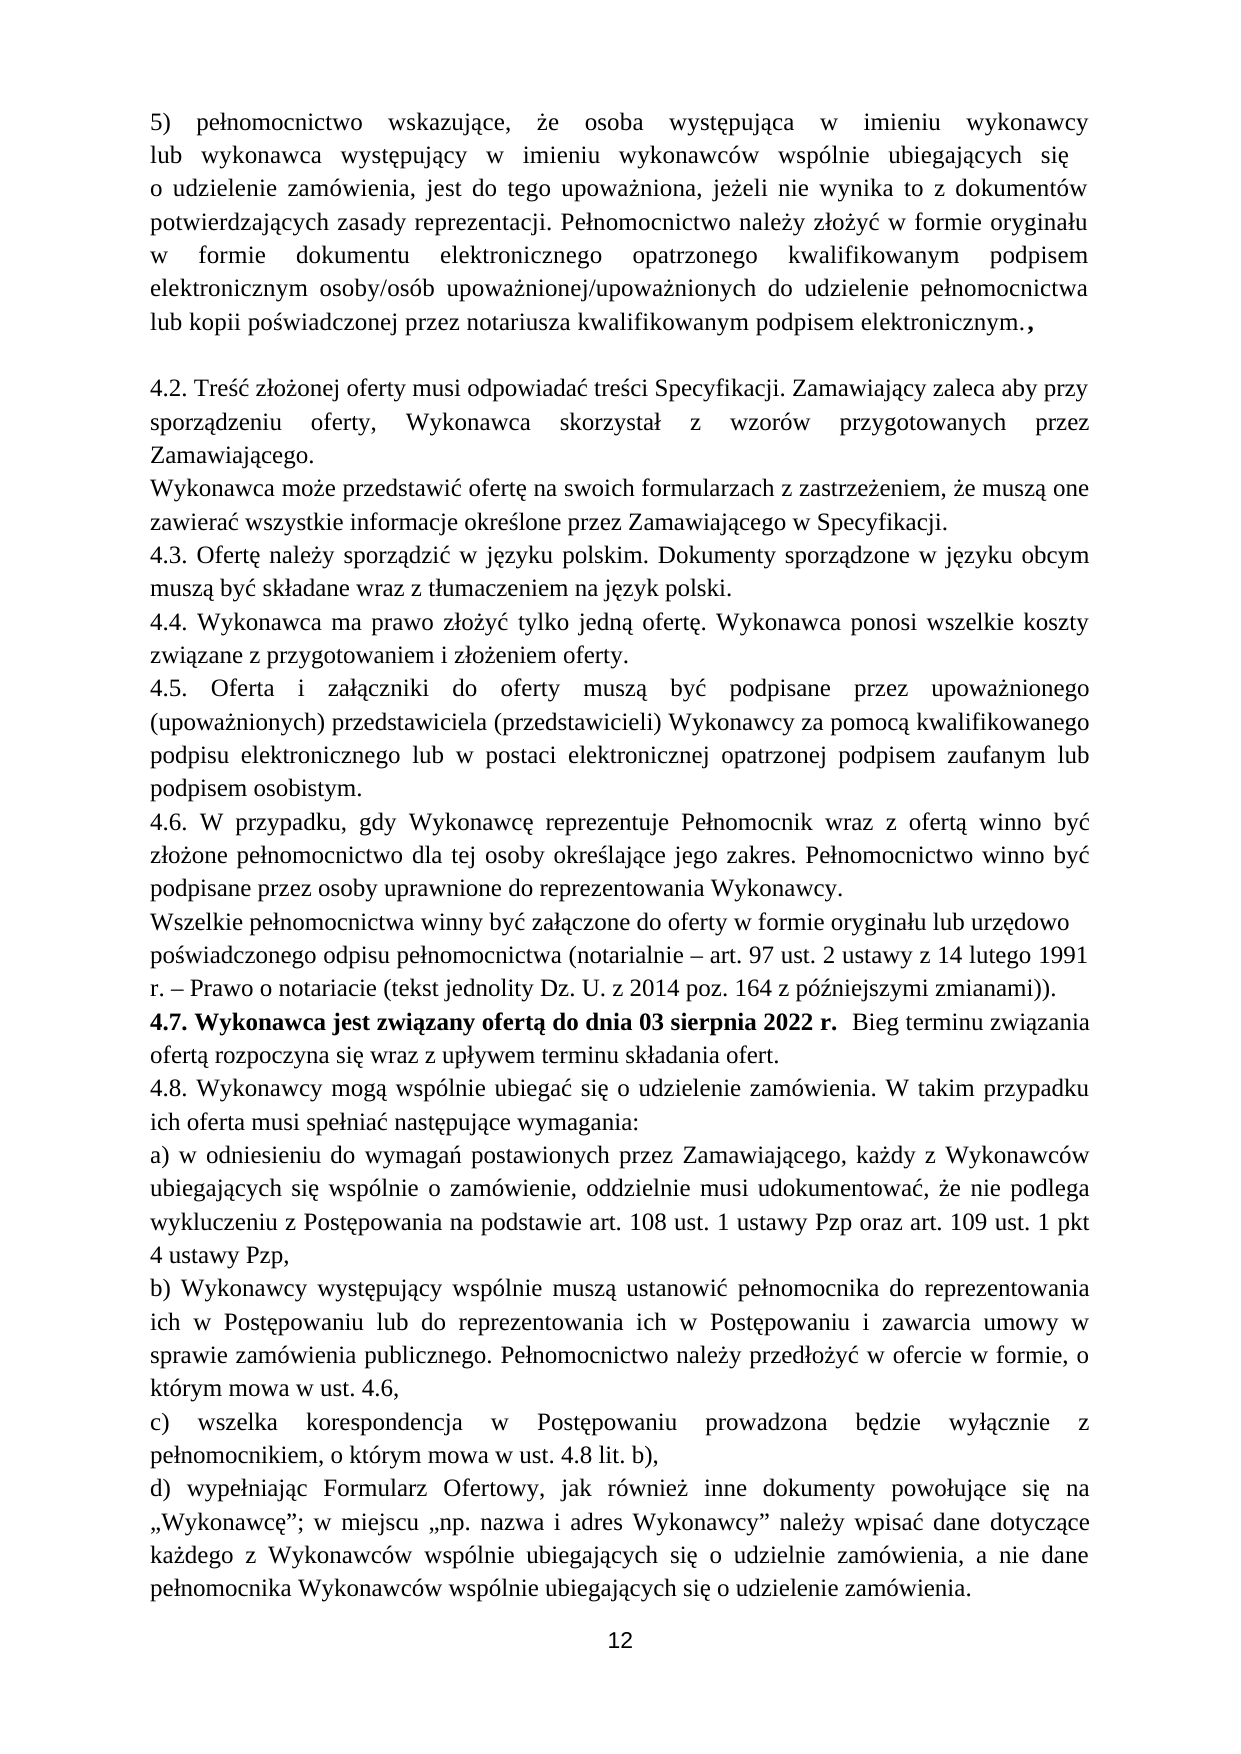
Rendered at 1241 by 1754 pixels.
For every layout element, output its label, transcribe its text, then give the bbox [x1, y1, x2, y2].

text Wykonawca może przedstawić ofertę na swoich formularzach z zastrzeżeniem, że muszą one zawierać wszystkie informacje określone przez Zamawiającego w Specyfikacji. [150, 470, 1090, 537]
text 4.2. Treść złożonej oferty musi odpowiadać treści Specyfikacji. Zamawiający zaleca aby przy [150, 370, 1090, 403]
text 4.3. Ofertę należy sporządzić w języku polskim. Dokumenty sporządzone w języku obcym muszą być składane wraz z tłumaczeniem na język polski. [150, 537, 1090, 603]
text Wszelkie pełnomocnictwa winny być załączone do oferty w formie oryginału lub urzędowo [150, 903, 1090, 937]
text 4.6. W przypadku, gdy Wykonawcę reprezentuje Pełnomocnik wraz z ofertą winno być złożone pełnomocnictwo dla tej osoby określające jego zakres. Pełnomocnictwo winno być podpisane przez osoby uprawnione do reprezentowania Wykonawcy. [150, 803, 1090, 903]
text poświadczonego odpisu pełnomocnictwa (notarialnie – art. 97 ust. 2 ustawy z 14 lutego 1991 r. – Prawo o notariacie (tekst jednolity Dz. U. z 2014 poz. 164 z późniejszymi zmianami)). [150, 937, 1090, 1003]
text 4.8. Wykonawcy mogą wspólnie ubiegać się o udzielenie zamówienia. W takim przypadku ich oferta musi spełniać następujące wymagania: [150, 1070, 1090, 1137]
text c) wszelka korespondencja w Postępowaniu prowadzona będzie wyłącznie z pełnomocnikiem, o którym mowa w ust. 4.8 lit. b), [150, 1403, 1090, 1470]
text d) wypełniając Formularz Ofertowy, jak również inne dokumenty powołujące się na „Wykonawcę”; w miejscu „np. nazwa i adres Wykonawcy” należy wpisać dane dotyczące każdego z Wykonawców wspólnie ubiegających się o udzielnie zamówienia, a nie dane pełnomocnika Wykonawców wspólnie ubiegających się o udzielenie zamówienia. [150, 1470, 1090, 1603]
text 4.7. Wykonawca jest związany ofertą do dnia 03 sierpnia 2022 r. Bieg terminu związania ofertą rozpoczyna się wraz z upływem terminu składania ofert. [150, 1003, 1090, 1070]
text 5) pełnomocnictwo wskazujące, że osoba występująca w imieniu wykonawcy lub wykonawca występujący w imieniu wykonawców wspólnie ubiegających się o udzielenie zamówienia, jest do tego upoważniona, jeżeli nie wynika to z dokumentów potwierdzających zasady reprezentacji. Pełnomocnictwo należy złożyć w formie oryginału w formie dokumentu elektronicznego opatrzonego kwalifikowanym podpisem elektronicznym osoby/osób upoważnionej/upoważnionych do udzielenie pełnomocnictwa lub kopii poświadczonej przez notariusza kwalifikowanym podpisem elektronicznym., [150, 103, 1090, 174]
text 4.4. Wykonawca ma prawo złożyć tylko jedną ofertę. Wykonawca ponosi wszelkie koszty związane z przygotowaniem i złożeniem oferty. [150, 603, 1090, 670]
text sporządzeniu oferty, Wykonawca skorzystał z wzorów przygotowanych przez Zamawiającego. [150, 403, 1090, 470]
text 4.5. Oferta i załączniki do oferty muszą być podpisane przez upoważnionego (upoważnionych) przedstawiciela (przedstawicieli) Wykonawcy za pomocą kwalifikowanego podpisu elektronicznego lub w postaci elektronicznej opatrzonej podpisem zaufanym lub podpisem osobistym. [150, 670, 1090, 803]
text b) Wykonawcy występujący wspólnie muszą ustanowić pełnomocnika do reprezentowania ich w Postępowaniu lub do reprezentowania ich w Postępowaniu i zawarcia umowy w sprawie zamówienia publicznego. Pełnomocnictwo należy przedłożyć w ofercie w formie, o którym mowa w ust. 4.6, [150, 1270, 1090, 1403]
text a) w odniesieniu do wymagań postawionych przez Zamawiającego, każdy z Wykonawców ubiegających się wspólnie o zamówienie, oddzielnie musi udokumentować, że nie podlega wykluczeniu z Postępowania na podstawie art. 108 ust. 1 ustawy Pzp oraz art. 109 ust. 1 pkt 4 ustawy Pzp, [150, 1137, 1090, 1270]
